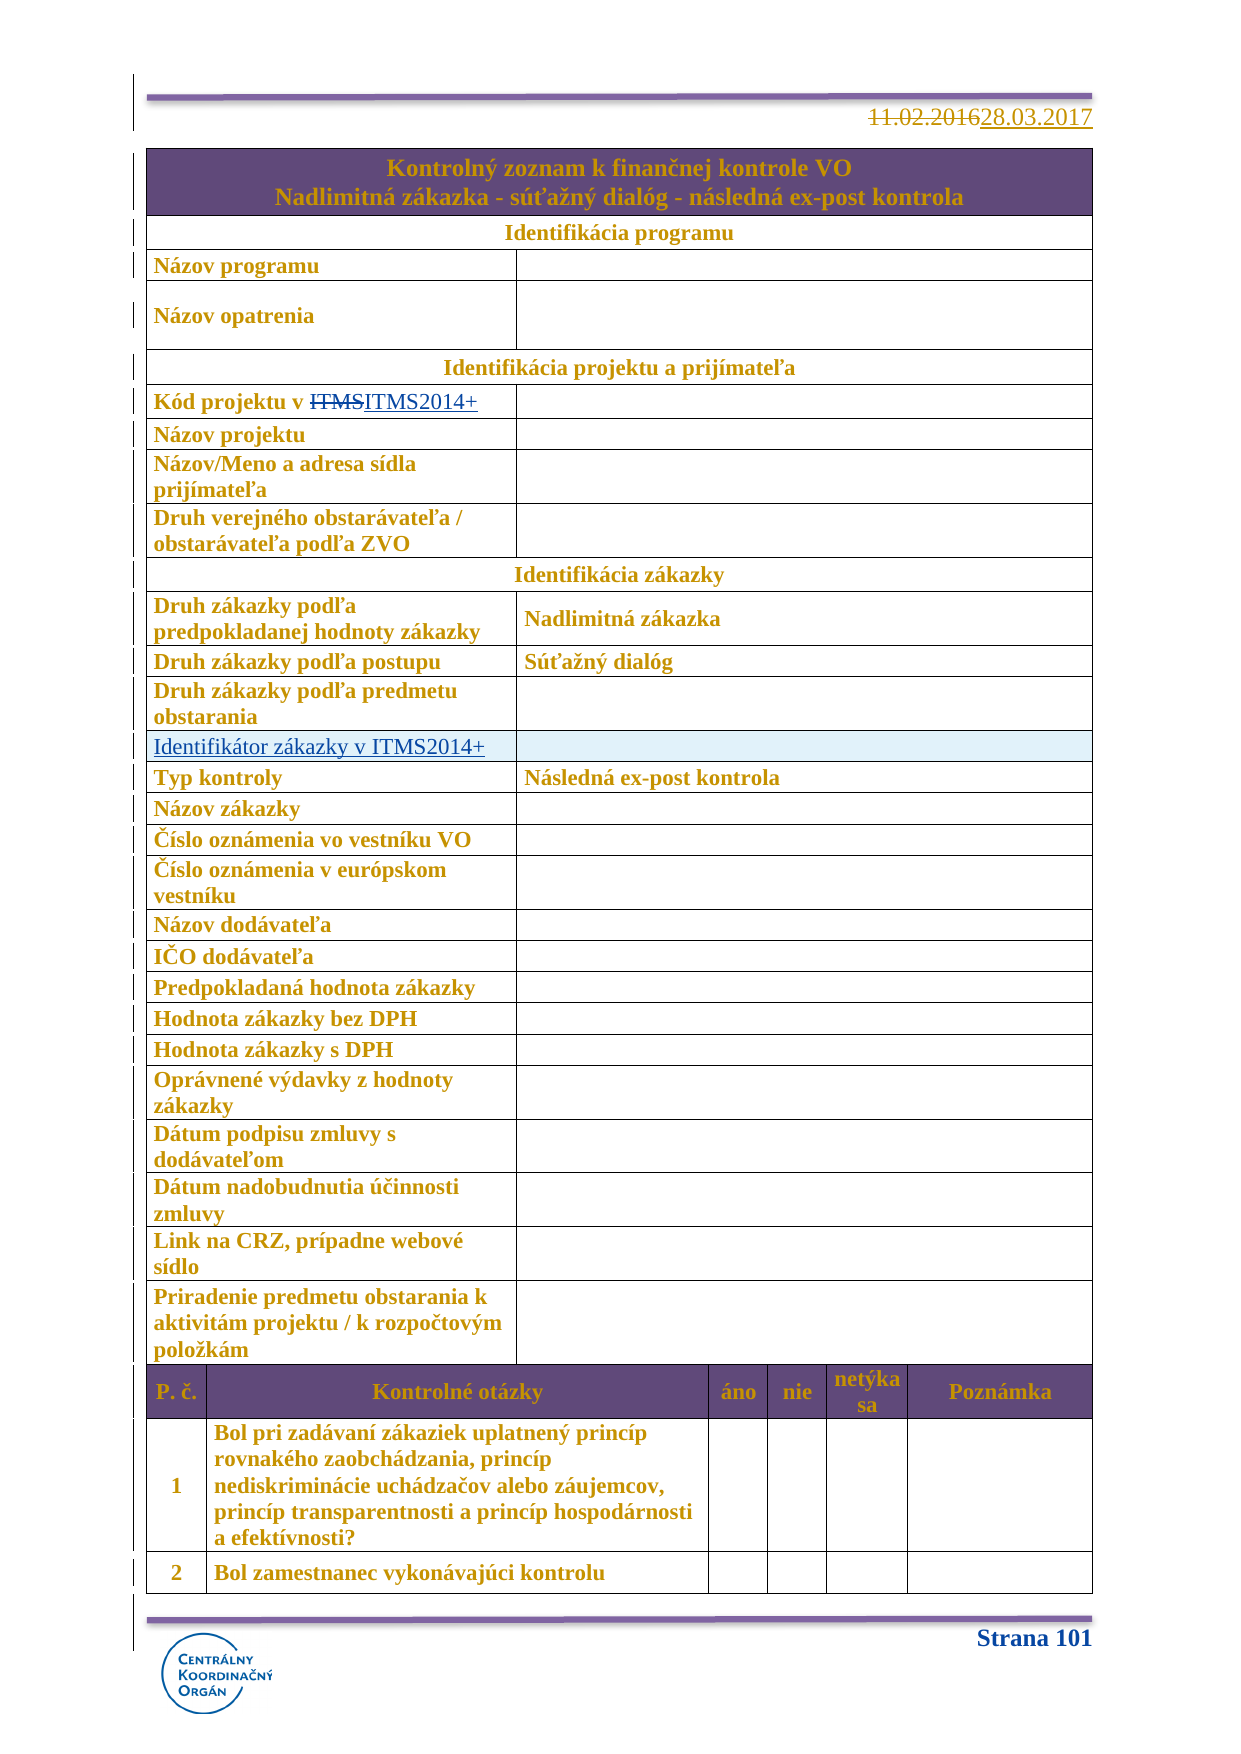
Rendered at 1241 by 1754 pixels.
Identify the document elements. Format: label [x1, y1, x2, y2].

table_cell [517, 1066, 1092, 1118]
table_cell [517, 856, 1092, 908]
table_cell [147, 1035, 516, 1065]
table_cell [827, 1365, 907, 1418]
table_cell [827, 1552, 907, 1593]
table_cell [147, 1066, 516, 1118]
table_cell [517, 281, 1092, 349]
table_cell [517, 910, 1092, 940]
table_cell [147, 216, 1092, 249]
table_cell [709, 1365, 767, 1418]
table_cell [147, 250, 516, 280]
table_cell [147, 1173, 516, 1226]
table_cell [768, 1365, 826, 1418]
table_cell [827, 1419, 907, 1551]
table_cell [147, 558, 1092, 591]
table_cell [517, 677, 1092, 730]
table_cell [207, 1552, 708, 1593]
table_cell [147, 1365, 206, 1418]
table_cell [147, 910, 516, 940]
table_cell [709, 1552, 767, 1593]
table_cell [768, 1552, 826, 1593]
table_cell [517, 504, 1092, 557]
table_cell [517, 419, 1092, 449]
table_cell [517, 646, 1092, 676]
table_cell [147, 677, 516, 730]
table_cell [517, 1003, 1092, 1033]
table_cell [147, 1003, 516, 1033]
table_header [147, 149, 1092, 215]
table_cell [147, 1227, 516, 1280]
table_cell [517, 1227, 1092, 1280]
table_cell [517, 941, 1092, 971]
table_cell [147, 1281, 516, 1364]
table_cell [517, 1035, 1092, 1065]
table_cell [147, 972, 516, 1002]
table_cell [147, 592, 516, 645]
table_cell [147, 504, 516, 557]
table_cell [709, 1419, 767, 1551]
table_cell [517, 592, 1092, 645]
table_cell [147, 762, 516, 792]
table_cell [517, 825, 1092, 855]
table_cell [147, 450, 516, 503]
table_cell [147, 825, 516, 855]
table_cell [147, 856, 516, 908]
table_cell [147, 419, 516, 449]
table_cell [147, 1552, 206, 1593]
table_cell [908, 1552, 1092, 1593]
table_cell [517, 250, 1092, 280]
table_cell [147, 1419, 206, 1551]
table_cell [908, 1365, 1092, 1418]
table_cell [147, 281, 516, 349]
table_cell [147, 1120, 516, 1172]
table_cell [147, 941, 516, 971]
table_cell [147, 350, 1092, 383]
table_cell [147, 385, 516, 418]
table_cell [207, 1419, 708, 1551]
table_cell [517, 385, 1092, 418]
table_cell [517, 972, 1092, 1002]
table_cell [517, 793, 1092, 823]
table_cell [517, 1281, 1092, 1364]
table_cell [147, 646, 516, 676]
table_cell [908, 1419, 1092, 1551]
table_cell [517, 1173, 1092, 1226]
picture [159, 1631, 272, 1713]
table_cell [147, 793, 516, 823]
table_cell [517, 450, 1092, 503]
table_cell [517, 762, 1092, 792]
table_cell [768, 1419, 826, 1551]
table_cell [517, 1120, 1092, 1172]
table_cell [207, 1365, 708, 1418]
